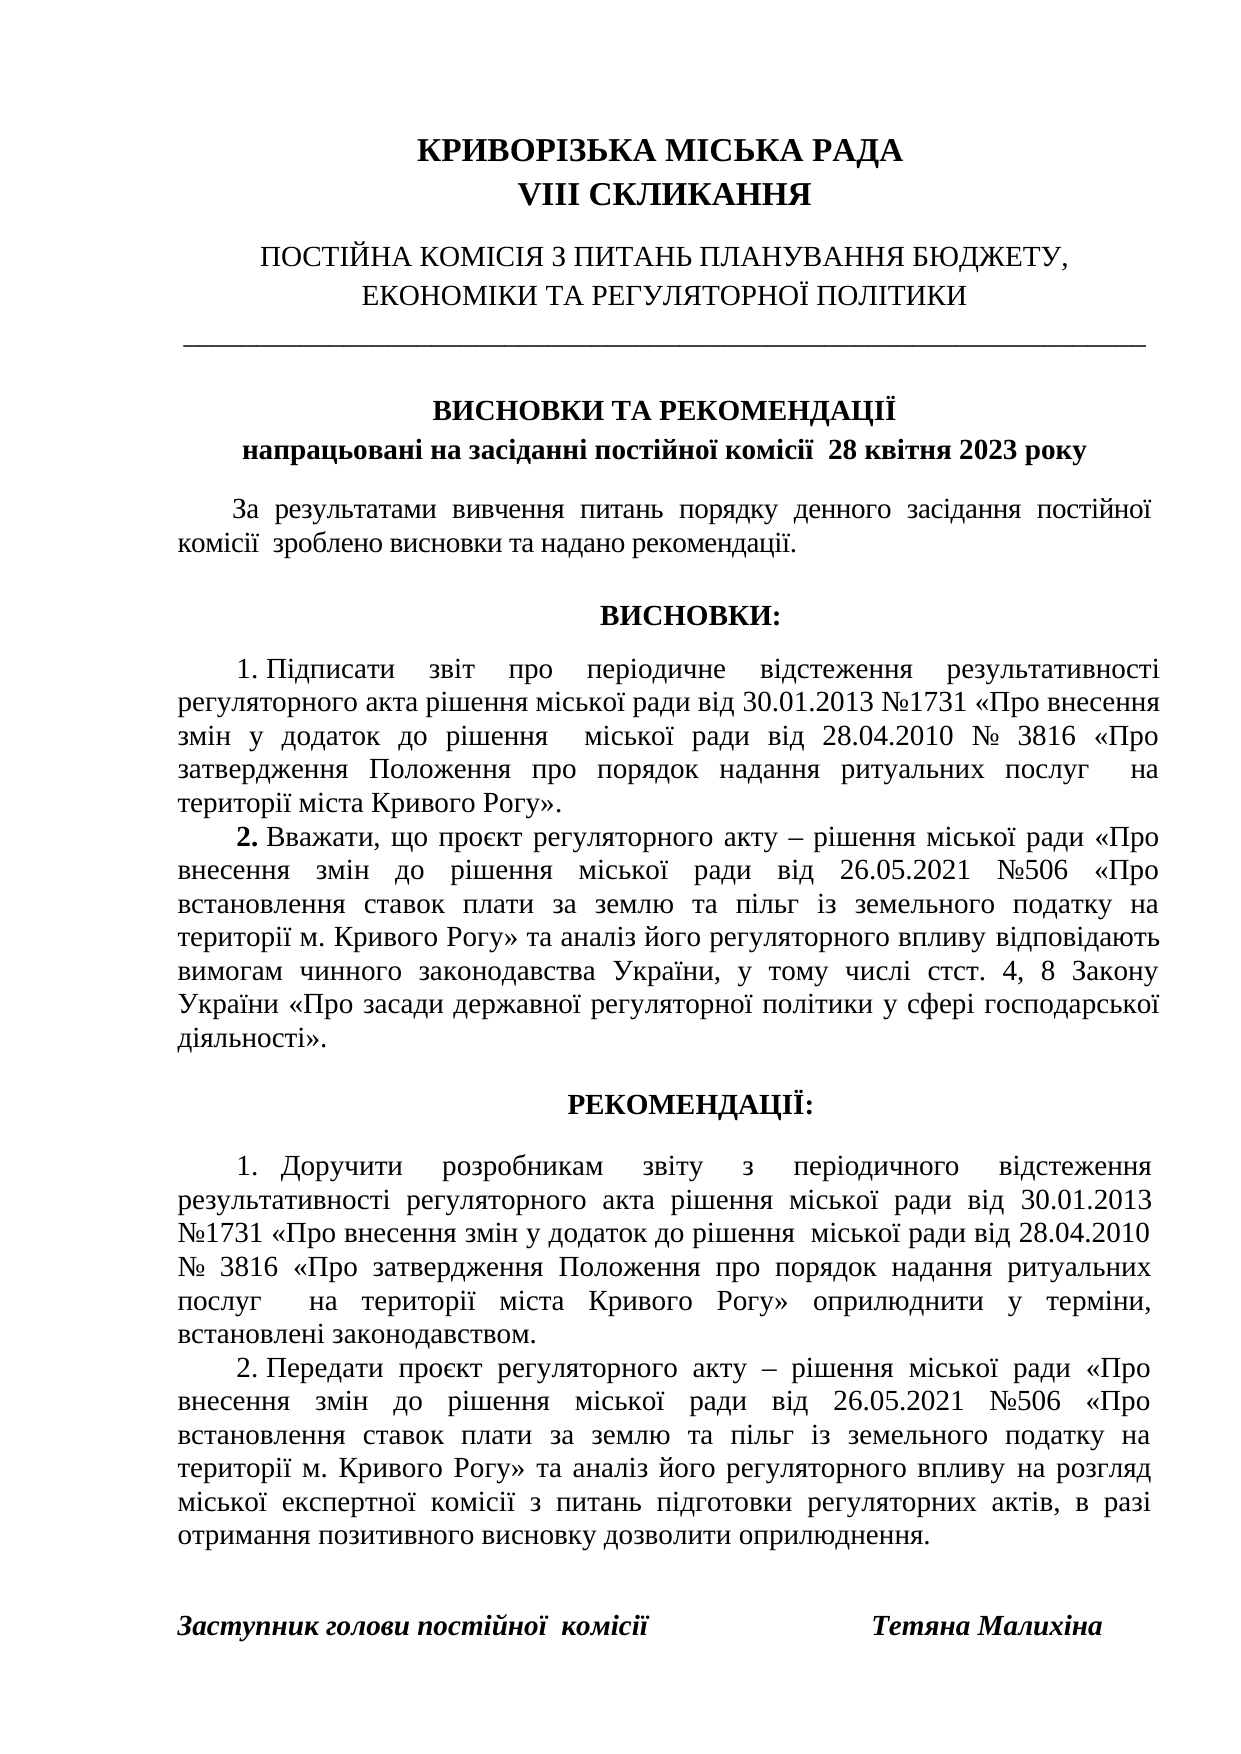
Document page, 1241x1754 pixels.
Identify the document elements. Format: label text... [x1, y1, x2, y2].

list РЕКОМЕНДАЦІЇ: [177, 1087, 1160, 1121]
list Підписати звіт про періодичне відстеження результативності регуляторного акта рішення міської ради від 30.01.2013 №1731 «Про внесення змін у додаток до рішення міської ради від 28.04.2010 № 3816 «Про затвердження Положення про порядок надання ритуальних послуг на території міста Кривого Рогу». [177, 651, 1160, 819]
list Передати проєкт регуляторного акту – рішення міської ради «Про внесення змін до рішення міської ради від 26.05.2021 №506 «Про встановлення ставок плати за землю та пільг із земельного податку на території м. Кривого Рогу» та аналіз його регуляторного впливу на розгляд міської експертної комісії з питань підготовки регуляторних актів, в разі отримання позитивного висновку дозволити оприлюднення. [177, 1350, 1152, 1551]
list ВИСНОВКИ: [177, 598, 1160, 632]
text КРИВОРІЗЬКА МІСЬКА РАДА VІІІ СКЛИКАННЯ [177, 130, 1152, 212]
list За результатами вивчення питань порядку денного засідання постійної комісії зроблено висновки та надано рекомендації. [177, 491, 1152, 558]
subtitle ВИСНОВКИ ТА РЕКОМЕНДАЦІЇ [177, 393, 1152, 427]
list Доручити розробникам звіту з періодичного відстеження результативності регуляторного акта рішення міської ради від 30.01.2013 №1731 «Про внесення змін у додаток до рішення міської ради від 28.04.2010 № 3816 «Про затвердження Положення про порядок надання ритуальних послуг на території міста Кривого Рогу» оприлюднити у терміни, встановлені законодавством. [177, 1148, 1152, 1350]
list Вважати, що проєкт регуляторного акту – рішення міської ради «Про внесення змін до рішення міської ради від 26.05.2021 №506 «Про встановлення ставок плати за землю та пільг із земельного податку на території м. Кривого Рогу» та аналіз його регуляторного впливу відповідають вимогам чинного законодавства України, у тому числі стст. 4, 8 Закону України «Про засади державної регуляторної політики у сфері господарської діяльності». [177, 819, 1160, 1053]
text Заступник голови постійної комісії Тетяна Малихіна [177, 1608, 1152, 1642]
text __________________________________________________________________ [177, 316, 1152, 350]
text напрацьовані на засіданні постійної комісії 28 квітня 2023 року [177, 432, 1152, 465]
text ПОСТІЙНА КОМІСІЯ З ПИТАНЬ ПЛАНУВАННЯ БЮДЖЕТУ, ЕКОНОМІКИ ТА РЕГУЛЯТОРНОЇ ПОЛІТИКИ [177, 239, 1152, 311]
